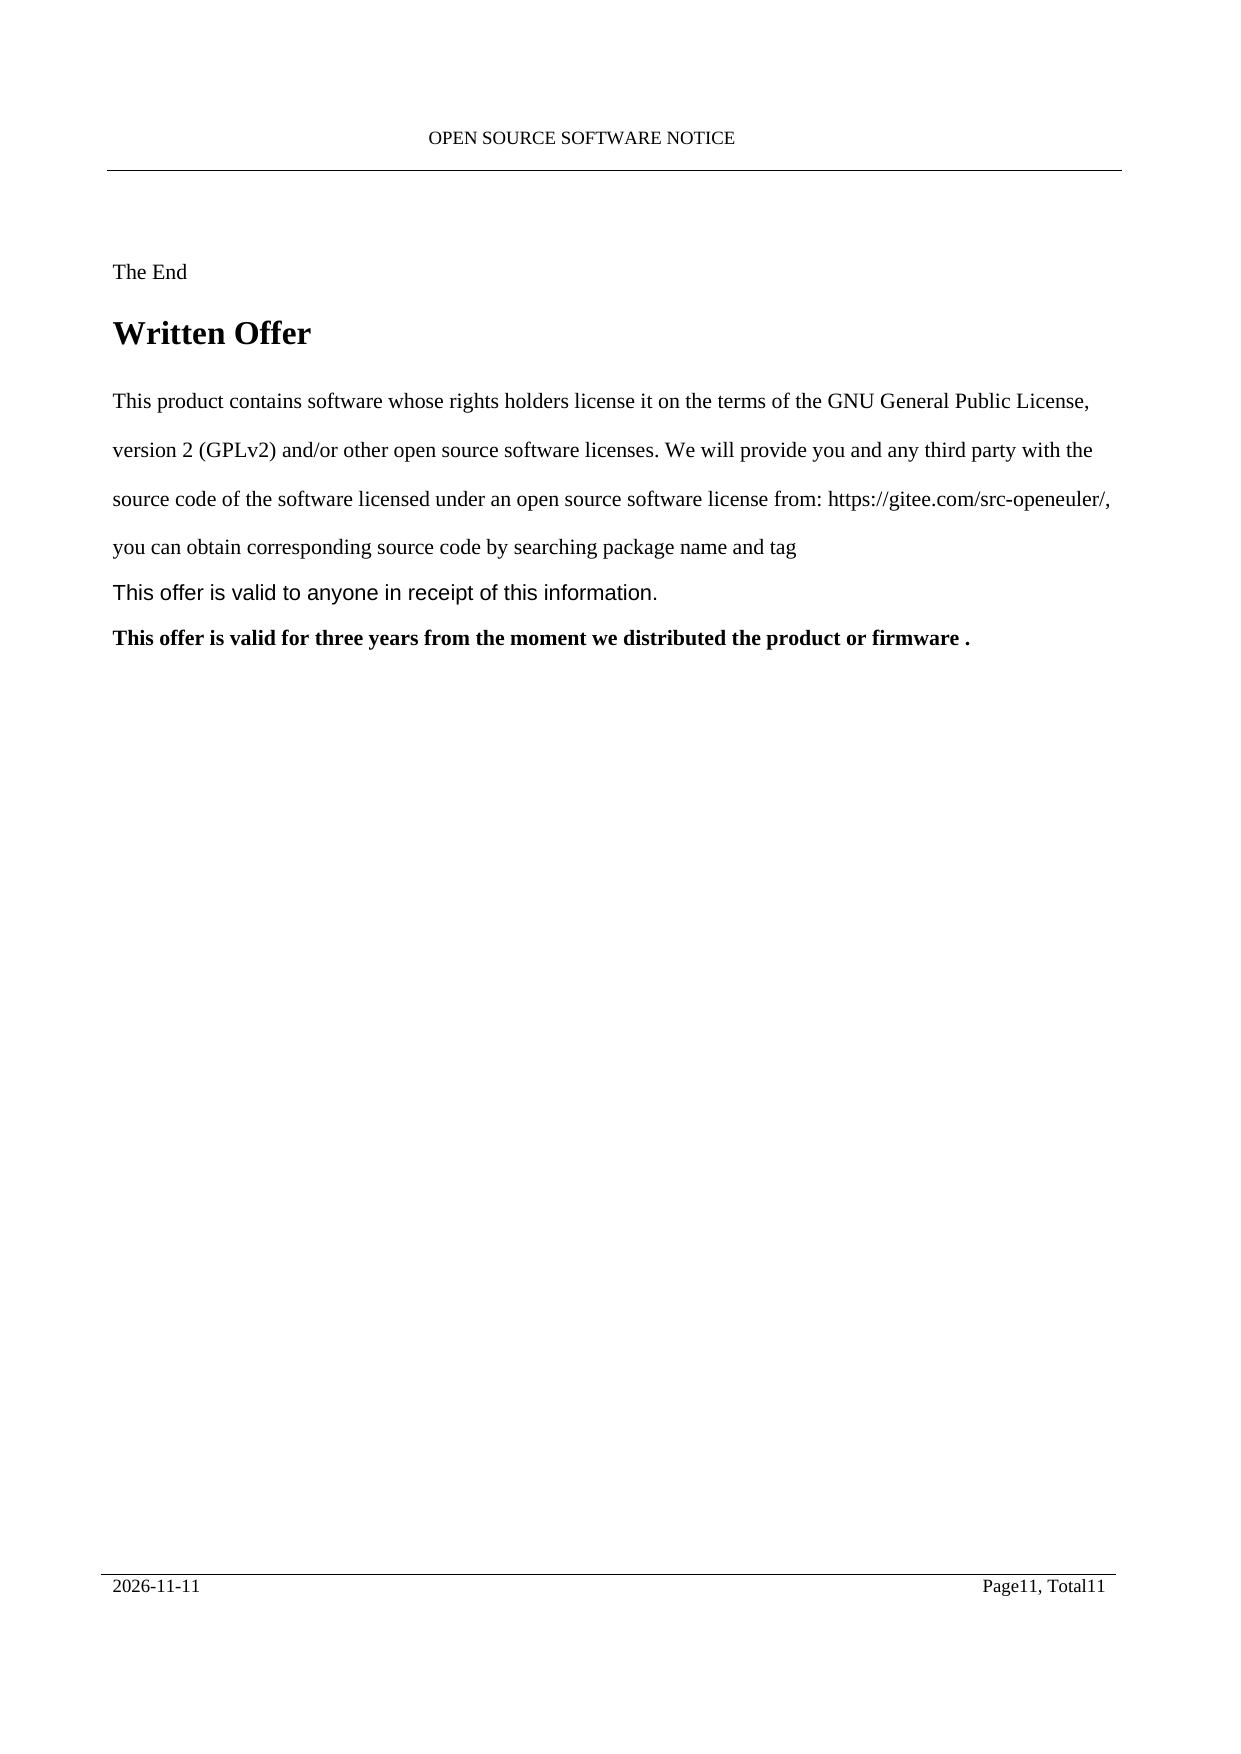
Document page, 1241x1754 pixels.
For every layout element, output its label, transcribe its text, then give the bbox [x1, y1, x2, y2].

text Written Offer [112, 300, 1128, 365]
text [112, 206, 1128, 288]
text This product contains software whose rights holders license it on the terms of the GNU General Public License, version 2 (GPLv2) and/or other open source software licenses. We will provide you and any third party with the source code of the software licensed under an open source software license from: https://gitee.com/src-openeuler/, you can obtain corresponding source code by searching package name and tag [112, 384, 1128, 563]
text This offer is valid for three years from the moment we distributed the product or firmware . [112, 621, 1128, 653]
text This offer is valid to anyone in receipt of this information. [112, 576, 1128, 608]
